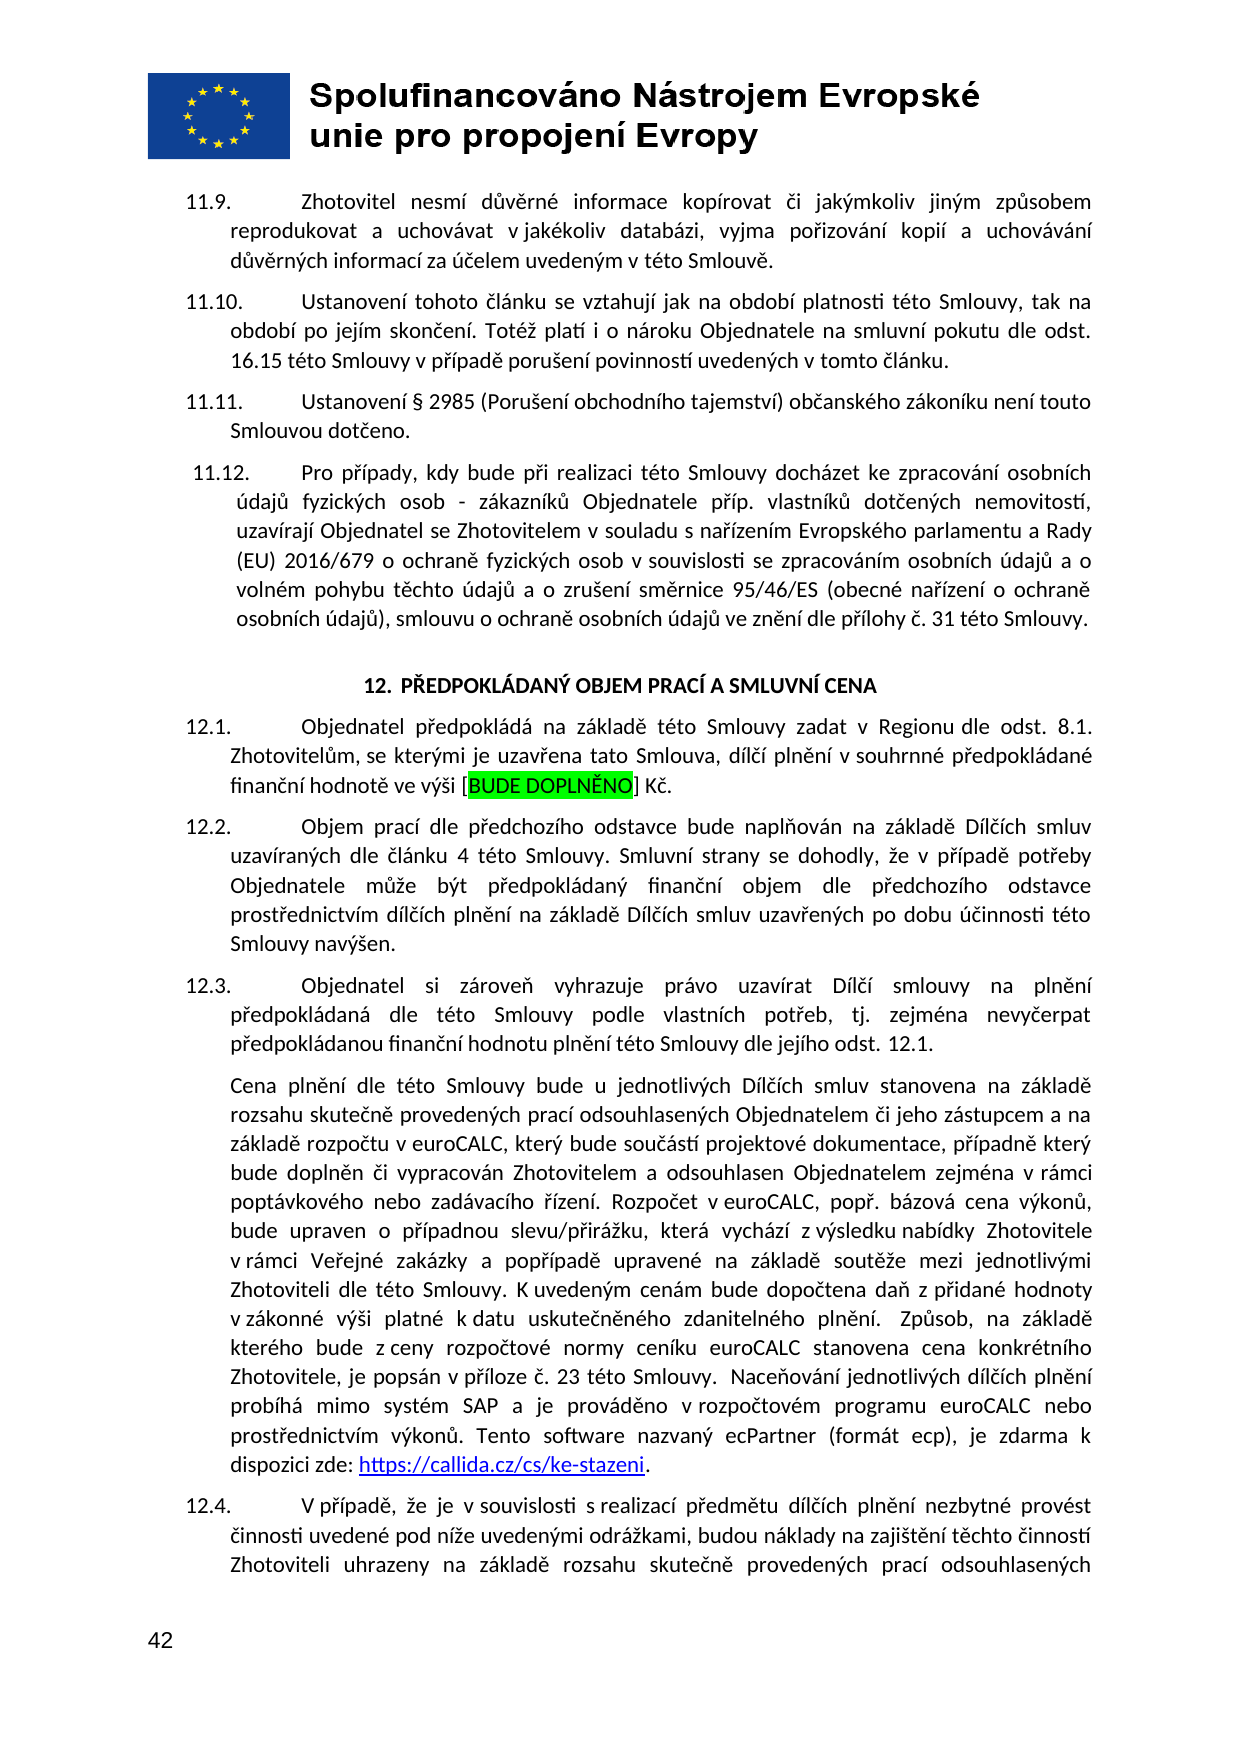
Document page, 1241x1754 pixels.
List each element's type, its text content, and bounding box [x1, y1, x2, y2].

list Zhotovitel nesmí důvěrné informace kopírovat či jakýmkoliv jiným způsobem reprodukovat a uchovávat v jakékoliv databázi, vyjma pořizování kopií a uchovávání důvěrných informací za účelem uvedeným v této Smlouvě. [185, 186, 1093, 274]
list Pro případy, kdy bude při realizaci této Smlouvy docházet ke zpracování osobních údajů fyzických osob - zákazníků Objednatele příp. vlastníků dotčených nemovitostí, uzavírají Objednatel se Zhotovitelem v souladu s nařízením Evropského parlamentu a Rady (EU) 2016/679 o ochraně fyzických osob v souvislosti se zpracováním osobních údajů a o volném pohybu těchto údajů a o zrušení směrnice 95/46/ES (obecné nařízení o ochraně osobních údajů), smlouvu o ochraně osobních údajů ve znění dle přílohy č. 31 této Smlouvy. [192, 457, 1093, 632]
text Cena plnění dle této Smlouvy bude u jednotlivých Dílčích smluv stanovena na základě rozsahu skutečně provedených prací odsouhlasených Objednatelem či jeho zástupcem a na základě rozpočtu v euroCALC, který bude součástí projektové dokumentace, případně který bude doplněn či vypracován Zhotovitelem a odsouhlasen Objednatelem zejména v rámci poptávkového nebo zadávacího řízení. Rozpočet v euroCALC, popř. bázová cena výkonů, bude upraven o případnou slevu/přirážku, která vychází z výsledku nabídky Zhotovitele v rámci Veřejné zakázky a popřípadě upravené na základě soutěže mezi jednotlivými Zhotoviteli dle této Smlouvy. K uvedeným cenám bude dopočtena daň z přidané hodnoty v zákonné výši platné k datu uskutečněného zdanitelného plnění. Způsob, na základě kterého bude z ceny rozpočtové normy ceníku euroCALC stanovena cena konkrétního Zhotovitele, je popsán v příloze č. 23 této Smlouvy. Naceňování jednotlivých dílčích plnění probíhá mimo systém SAP a je prováděno v rozpočtovém programu euroCALC nebo prostřednictvím výkonů. Tento software nazvaný ecPartner (formát ecp), je zdarma k dispozici zde: https://callida.cz/cs/ke-stazeni. [230, 1070, 1093, 1478]
list PŘEDPOKLÁDANÝ OBJEM PRACÍ A Smluvní cena [148, 670, 1093, 699]
list Objem prací dle předchozího odstavce bude naplňován na základě Dílčích smluv uzavíraných dle článku 4 této Smlouvy. Smluvní strany se dohodly, že v případě potřeby Objednatele může být předpokládaný finanční objem dle předchozího odstavce prostřednictvím dílčích plnění na základě Dílčích smluv uzavřených po dobu účinnosti této Smlouvy navýšen. [185, 811, 1093, 957]
picture [147, 73, 991, 160]
list Ustanovení tohoto článku se vztahují jak na období platnosti této Smlouvy, tak na období po jejím skončení. Totéž platí i o nároku Objednatele na smluvní pokutu dle odst. 16.15 této Smlouvy v případě porušení povinností uvedených v tomto článku. [185, 286, 1093, 374]
list Objednatel předpokládá na základě této Smlouvy zadat v Regionu dle odst. 8.1. Zhotovitelům, se kterými je uzavřena tato Smlouva, dílčí plnění v souhrnné předpokládané finanční hodnotě ve výši [BUDE DOPLNĚNO] Kč. [185, 711, 1093, 799]
list Objednatel si zároveň vyhrazuje právo uzavírat Dílčí smlouvy na plnění předpokládaná dle této Smlouvy podle vlastních potřeb, tj. zejména nevyčerpat předpokládanou finanční hodnotu plnění této Smlouvy dle jejího odst. 12.1. [185, 970, 1093, 1057]
list Ustanovení § 2985 (Porušení obchodního tajemství) občanského zákoníku není touto Smlouvou dotčeno. [185, 386, 1093, 445]
